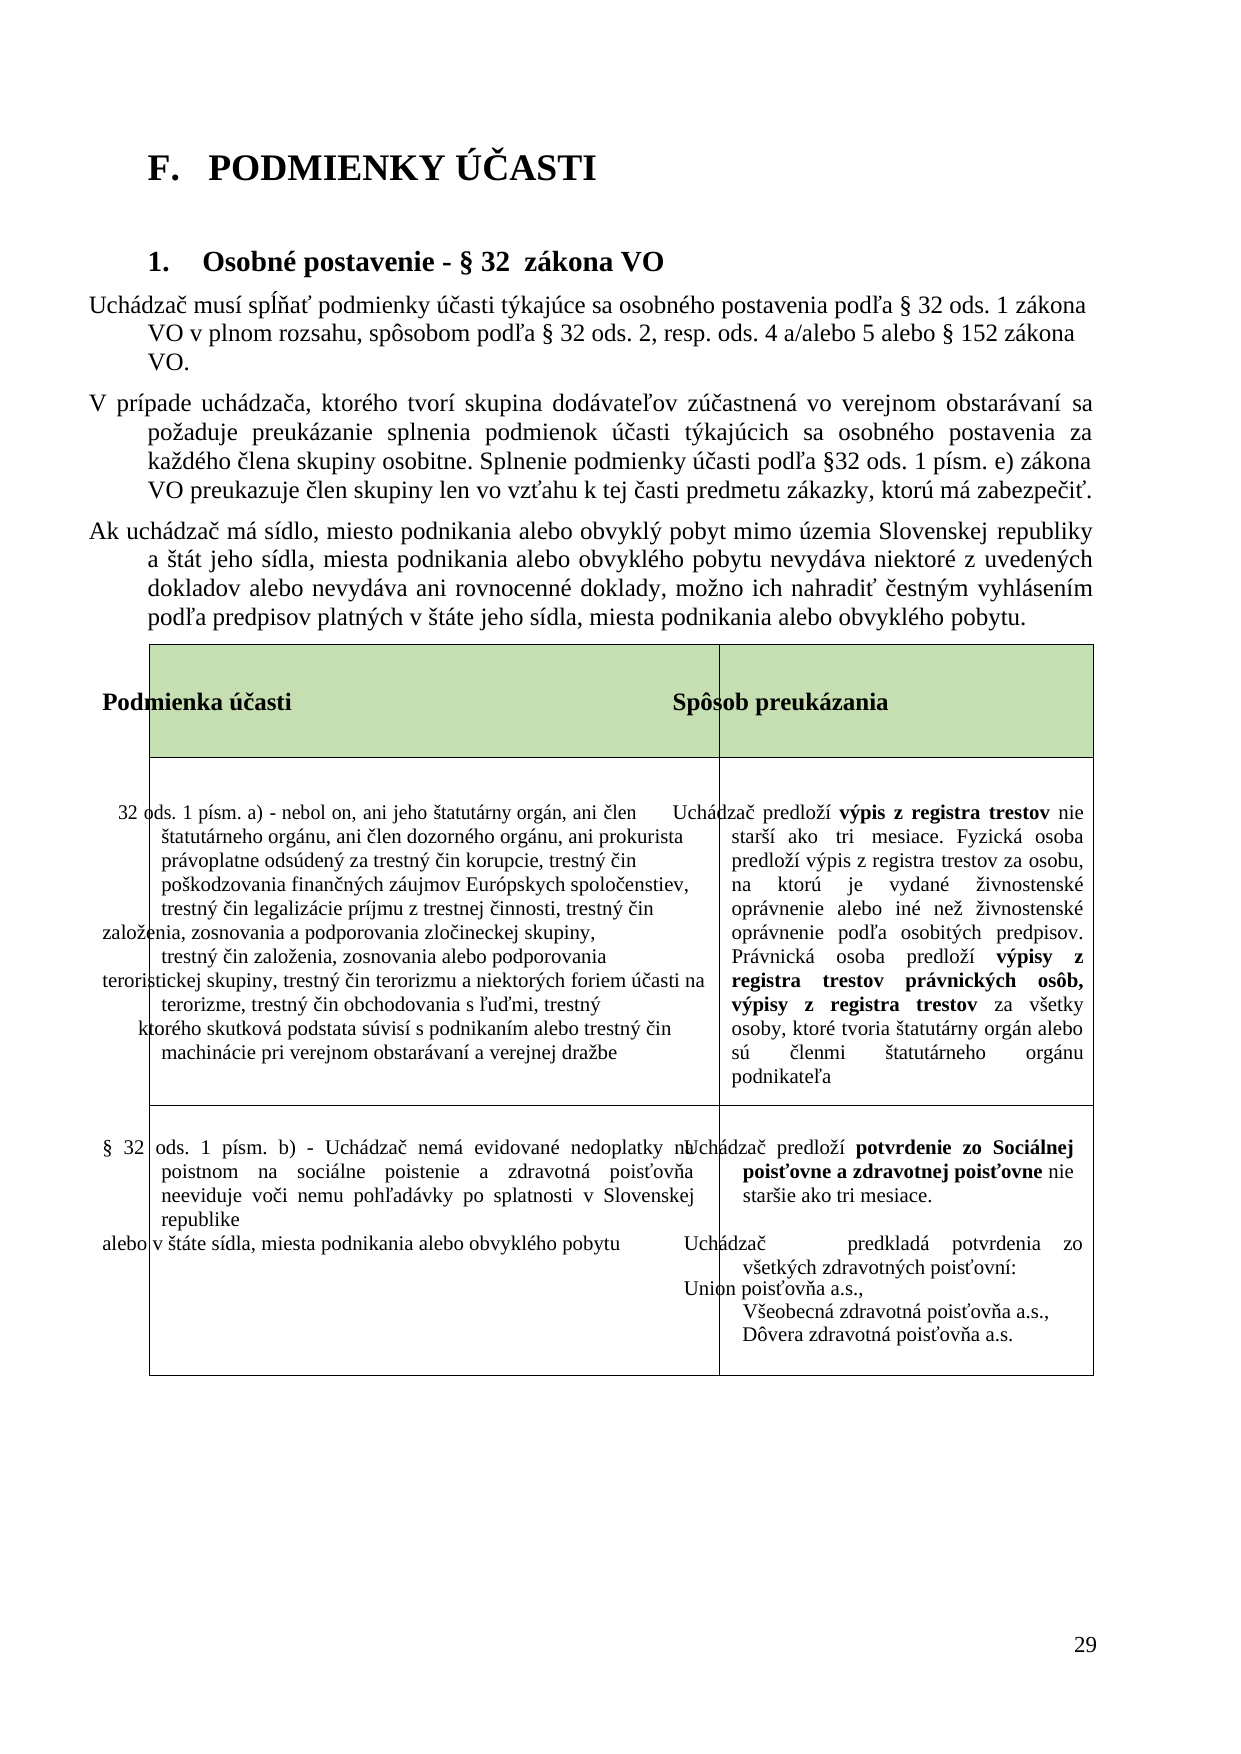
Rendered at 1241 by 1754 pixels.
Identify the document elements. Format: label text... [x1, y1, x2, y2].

subtitle Osobné postavenie - § 32 zákona VO [147, 244, 1113, 278]
table_cell § 32 ods. 1 písm. a) - nebol on, ani jeho štatutárny orgán, ani člen štatutárneho orgánu, ani člen dozorného orgánu, ani prokurista právoplatne odsúdený za trestný čin korupcie, trestný čin poškodzovania finančných záujmov Európskych spoločenstiev, trestný čin legalizácie príjmu z trestnej činnosti, trestný čin založenia, zosnovania a podporovania zločineckej skupiny, trestný čin založenia, zosnovania alebo podporovania teroristickej skupiny, trestný čin terorizmu a niektorých foriem účasti na terorizme, trestný čin obchodovania s ľuďmi, trestný čin, ktorého skutková podstata súvisí s podnikaním alebo trestný čin machinácie pri verejnom obstarávaní a verejnej dražbe [150, 758, 719, 1105]
text Ak uchádzač má sídlo, miesto podnikania alebo obvyklý pobyt mimo územia Slovenskej republiky a štát jeho sídla, miesta podnikania alebo obvyklého pobytu nevydáva niektoré z uvedených dokladov alebo nevydáva ani rovnocenné doklady, možno ich nahradiť čestným vyhlásením podľa predpisov platných v štáte jeho sídla, miesta podnikania alebo obvyklého pobytu. [88, 516, 1093, 631]
table_header Podmienka účasti [150, 645, 719, 757]
table_header Spôsob preukázania [720, 645, 1093, 757]
table_cell Uchádzač predloží výpis z registra trestov nie starší ako tri mesiace. Fyzická osoba predloží výpis z registra trestov za osobu, na ktorú je vydané živnostenské oprávnenie alebo iné než živnostenské oprávnenie podľa osobitých predpisov. Právnická osoba predloží výpisy z registra trestov právnických osôb, výpisy z registra trestov za všetky osoby, ktoré tvoria štatutárny orgán alebo sú členmi štatutárneho orgánu podnikateľa [720, 758, 1093, 1105]
subtitle PODMIENKY ÚČASTI [147, 145, 1113, 188]
table_cell Uchádzač predloží potvrdenie zo Sociálnej poisťovne a zdravotnej poisťovne nie staršie ako tri mesiace. Uchádzač predkladá potvrdenia zo všetkých zdravotných poisťovní: Union poisťovňa a.s., Všeobecná zdravotná poisťovňa a.s., Dôvera zdravotná poisťovňa a.s. [720, 1106, 1093, 1375]
table_cell § 32 ods. 1 písm. b) - Uchádzač nemá evidované nedoplatky na poistnom na sociálne poistenie a zdravotná poisťovňa neeviduje voči nemu pohľadávky po splatnosti v Slovenskej republike alebo v štáte sídla, miesta podnikania alebo obvyklého pobytu [150, 1106, 719, 1375]
text V prípade uchádzača, ktorého tvorí skupina dodávateľov zúčastnená vo verejnom obstarávaní sa požaduje preukázanie splnenia podmienok účasti týkajúcich sa osobného postavenia za každého člena skupiny osobitne. Splnenie podmienky účasti podľa §32 ods. 1 písm. e) zákona VO preukazuje člen skupiny len vo vzťahu k tej časti predmetu zákazky, ktorú má zabezpečiť. [88, 388, 1093, 503]
text Uchádzač musí spĺňať podmienky účasti týkajúce sa osobného postavenia podľa § 32 ods. 1 zákona VO v plnom rozsahu, spôsobom podľa § 32 ods. 2, resp. ods. 4 a/alebo 5 alebo § 152 zákona VO. [88, 290, 1113, 376]
